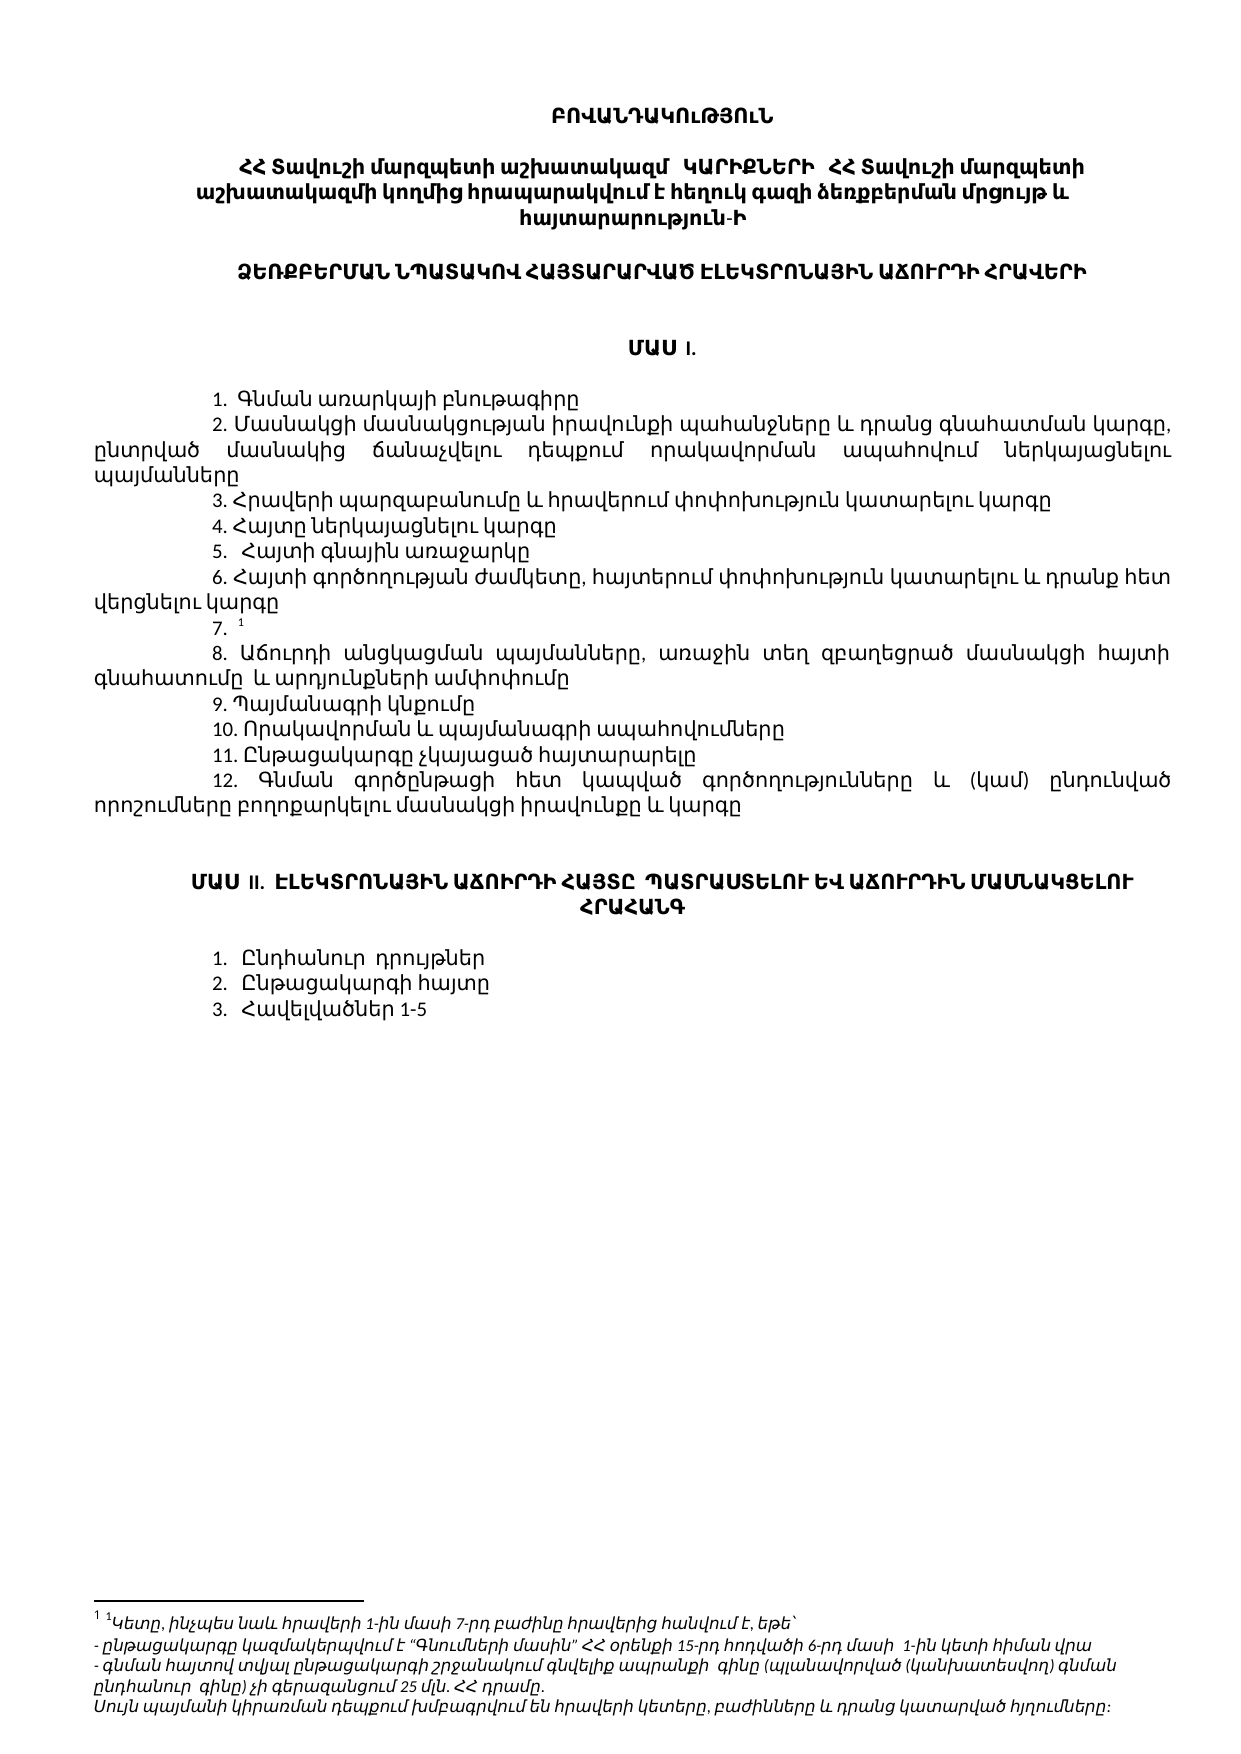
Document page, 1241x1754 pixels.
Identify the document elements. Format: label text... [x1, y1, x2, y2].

text ՁԵՌՔԲԵՐՄԱՆ ՆՊԱՏԱԿՈՎ ՀԱՅՏԱՐԱՐՎԱԾ ԷԼԵԿՏՐՈՆԱՅԻՆ ԱՃՈՒՐԴԻ ՀՐԱՎԵՐԻ [94, 259, 1171, 284]
text 11. Ընթացակարգը չկայացած հայտարարելը [94, 742, 1171, 767]
text 2. Ընթացակարգի հայտը [94, 971, 1171, 996]
text 12. Գնման գործընթացի հետ կապված գործողությունները և (կամ) ընդունված որոշումները բողոքարկելու մասնակցի իրավունքը և կարգը [94, 767, 1171, 818]
text 6. Հայտի գործողության ժամկետը, հայտերում փոփոխություն կատարելու և դրանք հետ վերցնելու կարգը [94, 564, 1171, 615]
text ԲՈՎԱՆԴԱԿՈւԹՅՈւՆ [94, 103, 1171, 128]
text 3. Հավելվածներ 1-5 [94, 996, 1171, 1021]
text ՄԱՍ I. [94, 335, 1171, 361]
text 1. Ընդհանուր դրույթներ [94, 945, 1171, 971]
text 10. Որակավորման և պայմանագրի ապահովումները [94, 716, 1171, 742]
text 7. 1 [94, 615, 1171, 640]
text 8. Աճուրդի անցկացման պայմանները, առաջին տեղ զբաղեցրած մասնակցի հայտի գնահատումը և արդյունքների ամփոփումը [94, 640, 1171, 691]
text 4. Հայտը ներկայացնելու կարգը [94, 513, 1171, 538]
text 1. Գնման առարկայի բնութագիրը [94, 386, 1171, 411]
text 3. Հրավերի պարզաբանումը և հրավերում փոփոխություն կատարելու կարգը [94, 488, 1171, 513]
text ՄԱՍ II. ԷԼԵԿՏՐՈՆԱՅԻՆ ԱՃՈԻՐԴԻ ՀԱՅՏԸ ՊԱՏՐԱՍՏԵԼՈՒ ԵՎ ԱՃՈՒՐԴԻՆ ՄԱՍՆԱԿՑԵԼՈՒ ՀՐԱՀԱՆԳ [94, 869, 1171, 920]
text 5. Հայտի գնային առաջարկը [94, 538, 1171, 564]
text 9. Պայմանագրի կնքումը [94, 691, 1171, 716]
text 2. Մասնակցի մասնակցության իրավունքի պահանջները և դրանց գնահատման կարգը, ընտրված մասնակից ճանաչվելու դեպքում որակավորման ապահովում ներկայացնելու պայմանները [94, 411, 1171, 488]
text ՀՀ Տավուշի մարզպետի աշխատակազմ ԿԱՐԻՔՆԵՐԻ ՀՀ Տավուշի մարզպետի աշխատակազմի կողմից հրապարակվում է հեղուկ գազի ձեռքբերման մրցույթ և հայտարարություն-Ի [94, 154, 1171, 230]
